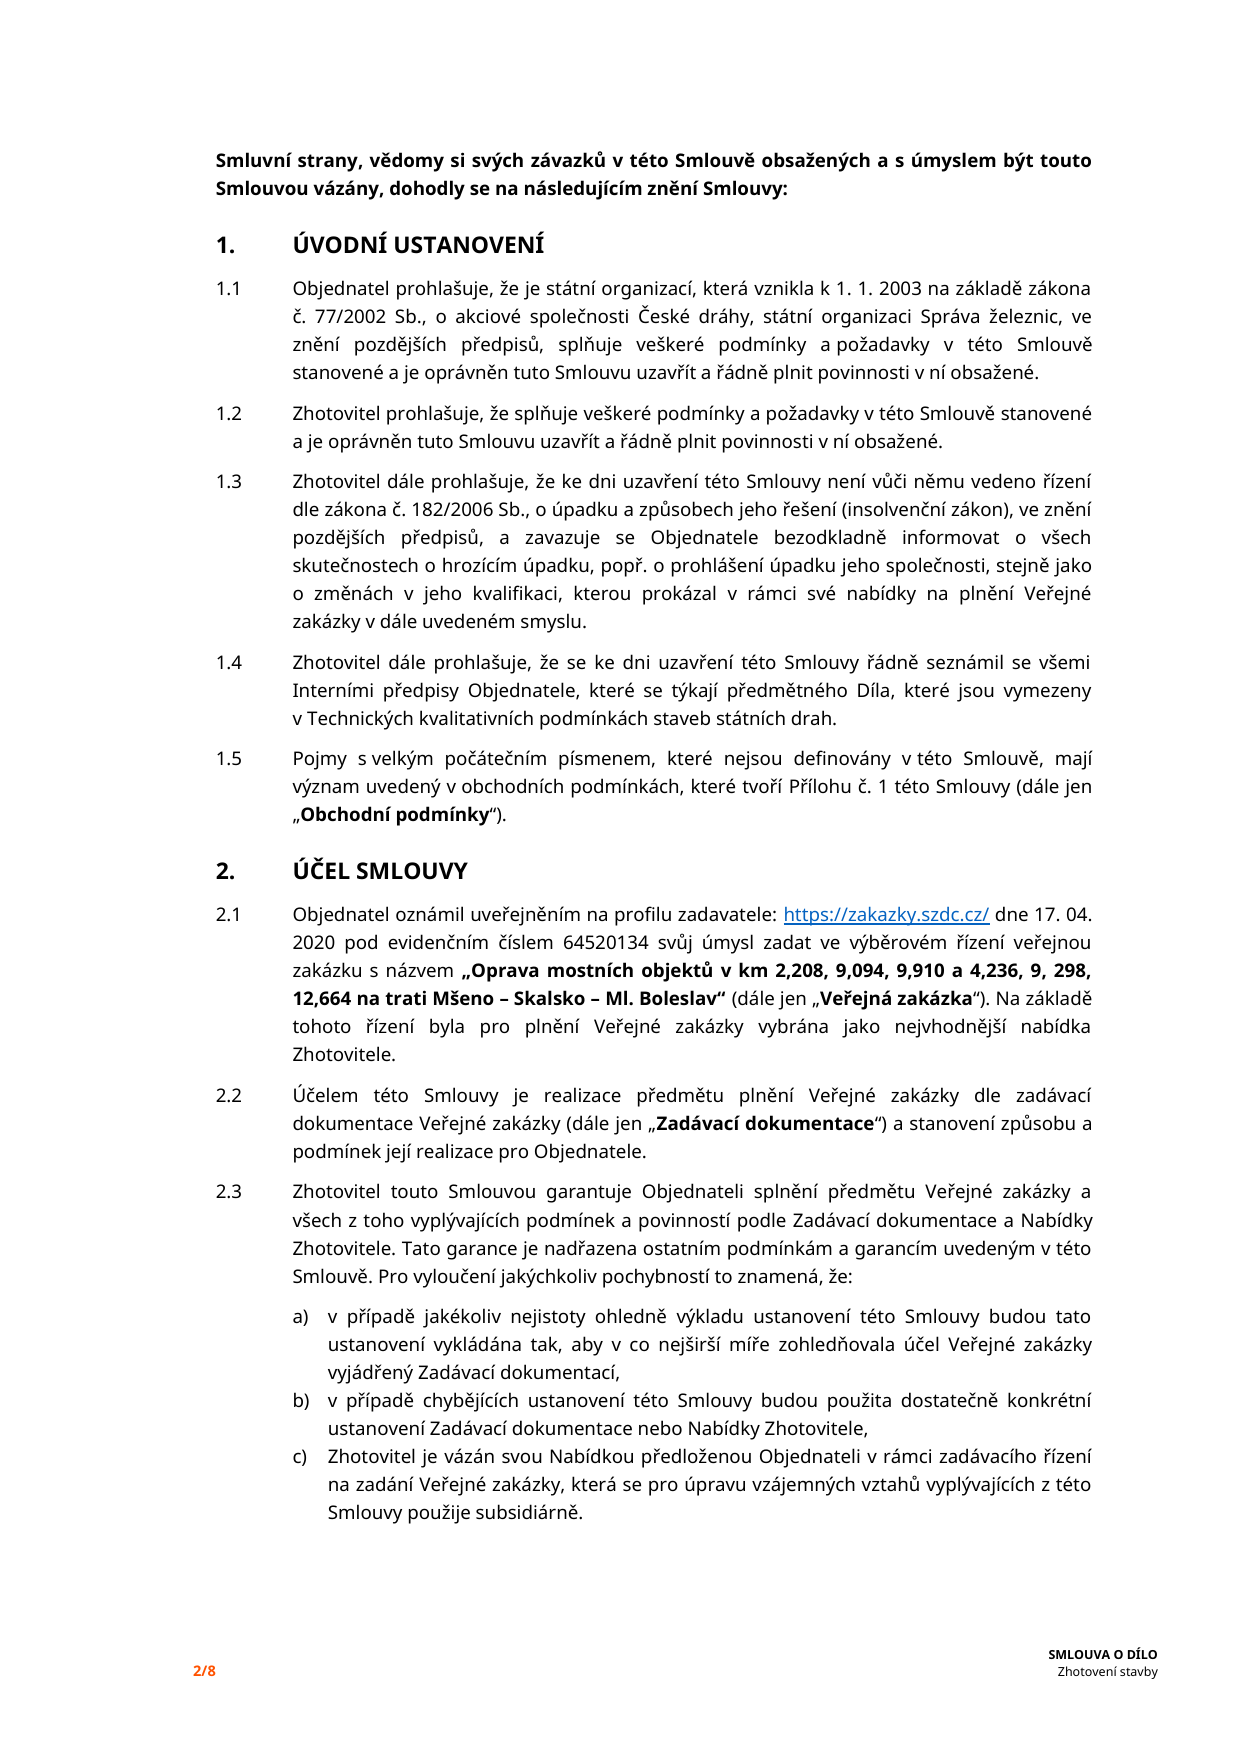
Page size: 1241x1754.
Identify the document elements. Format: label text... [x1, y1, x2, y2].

text Objednatel prohlašuje, že je státní organizací, která vznikla k 1. 1. 2003 na základě zákona č. 77/2002 Sb., o akciové společnosti České dráhy, státní organizaci Správa železnic, ve znění pozdějších předpisů, splňuje veškeré podmínky a požadavky v této Smlouvě stanovené a je oprávněn tuto Smlouvu uzavřít a řádně plnit povinnosti v ní obsažené. [216, 275, 1093, 385]
text Zhotovitel prohlašuje, že splňuje veškeré podmínky a požadavky v této Smlouvě stanovené a je oprávněn tuto Smlouvu uzavřít a řádně plnit povinnosti v ní obsažené. [216, 400, 1093, 453]
text Zhotovitel dále prohlašuje, že se ke dni uzavření této Smlouvy řádně seznámil se všemi Interními předpisy Objednatele, které se týkají předmětného Díla, které jsou vymezeny v Technických kvalitativních podmínkách staveb státních drah. [216, 649, 1093, 731]
text ÚVODNÍ USTANOVENÍ [216, 228, 1093, 260]
text Zhotovitel dále prohlašuje, že ke dni uzavření této Smlouvy není vůči němu vedeno řízení dle zákona č. 182/2006 Sb., o úpadku a způsobech jeho řešení (insolvenční zákon), ve znění pozdějších předpisů, a zavazuje se Objednatele bezodkladně informovat o všech skutečnostech o hrozícím úpadku, popř. o prohlášení úpadku jeho společnosti, stejně jako o změnách v jeho kvalifikaci, kterou prokázal v rámci své nabídky na plnění Veřejné zakázky v dále uvedeném smyslu. [216, 468, 1093, 634]
text v případě chybějících ustanovení této Smlouvy budou použita dostatečně konkrétní ustanovení Zadávací dokumentace nebo Nabídky Zhotovitele, [292, 1387, 1093, 1441]
text Smluvní strany, vědomy si svých závazků v této Smlouvě obsažených a s úmyslem být touto Smlouvou vázány, dohodly se na následujícím znění Smlouvy: [216, 147, 1093, 201]
text Zhotovitel je vázán svou Nabídkou předloženou Objednateli v rámci zadávacího řízení na zadání Veřejné zakázky, která se pro úpravu vzájemných vztahů vyplývajících z této Smlouvy použije subsidiárně. [292, 1443, 1093, 1525]
text Zhotovitel touto Smlouvou garantuje Objednateli splnění předmětu Veřejné zakázky a všech z toho vyplývajících podmínek a povinností podle Zadávací dokumentace a Nabídky Zhotovitele. Tato garance je nadřazena ostatním podmínkám a garancím uvedeným v této Smlouvě. Pro vyloučení jakýchkoliv pochybností to znamená, že: [216, 1179, 1093, 1288]
text Pojmy s velkým počátečním písmenem, které nejsou definovány v této Smlouvě, mají význam uvedený v obchodních podmínkách, které tvoří Přílohu č. 1 této Smlouvy (dále jen „Obchodní podmínky“). [216, 746, 1093, 827]
text ÚČEL SMLOUVY [216, 855, 1093, 886]
text v případě jakékoliv nejistoty ohledně výkladu ustanovení této Smlouvy budou tato ustanovení vykládána tak, aby v co nejširší míře zohledňovala účel Veřejné zakázky vyjádřený Zadávací dokumentací, [292, 1303, 1093, 1385]
text Objednatel oznámil uveřejněním na profilu zadavatele: https://zakazky.szdc.cz/ dne 17. 04. 2020 pod evidenčním číslem 64520134 svůj úmysl zadat ve výběrovém řízení veřejnou zakázku s názvem „Oprava mostních objektů v km 2,208, 9,094, 9,910 a 4,236, 9, 298, 12,664 na trati Mšeno – Skalsko – Ml. Boleslav“ (dále jen „Veřejná zakázka“). Na základě tohoto řízení byla pro plnění Veřejné zakázky vybrána jako nejvhodnější nabídka Zhotovitele. [216, 902, 1093, 1067]
text Účelem této Smlouvy je realizace předmětu plnění Veřejné zakázky dle zadávací dokumentace Veřejné zakázky (dále jen „Zadávací dokumentace“) a stanovení způsobu a podmínek její realizace pro Objednatele. [216, 1082, 1093, 1164]
